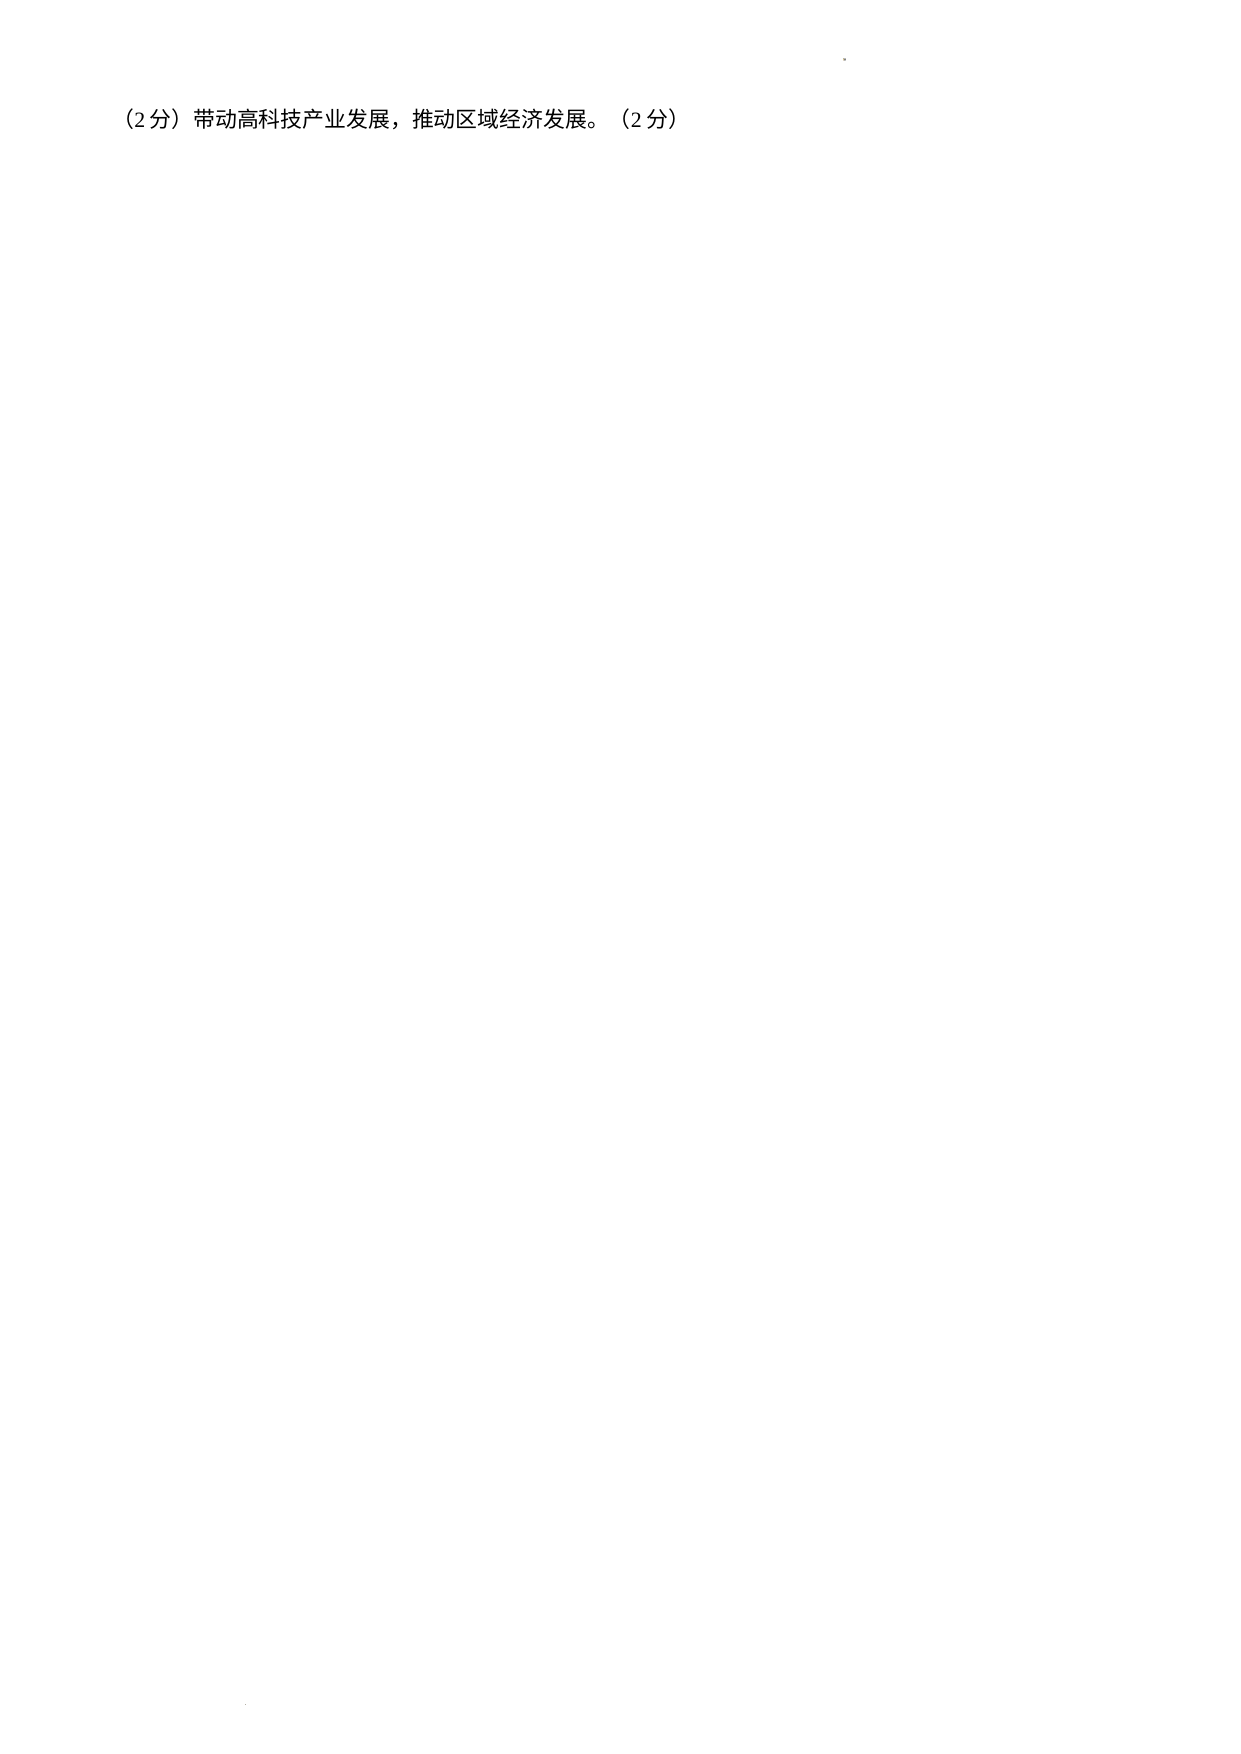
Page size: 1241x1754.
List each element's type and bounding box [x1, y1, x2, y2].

text [112, 102, 1128, 134]
